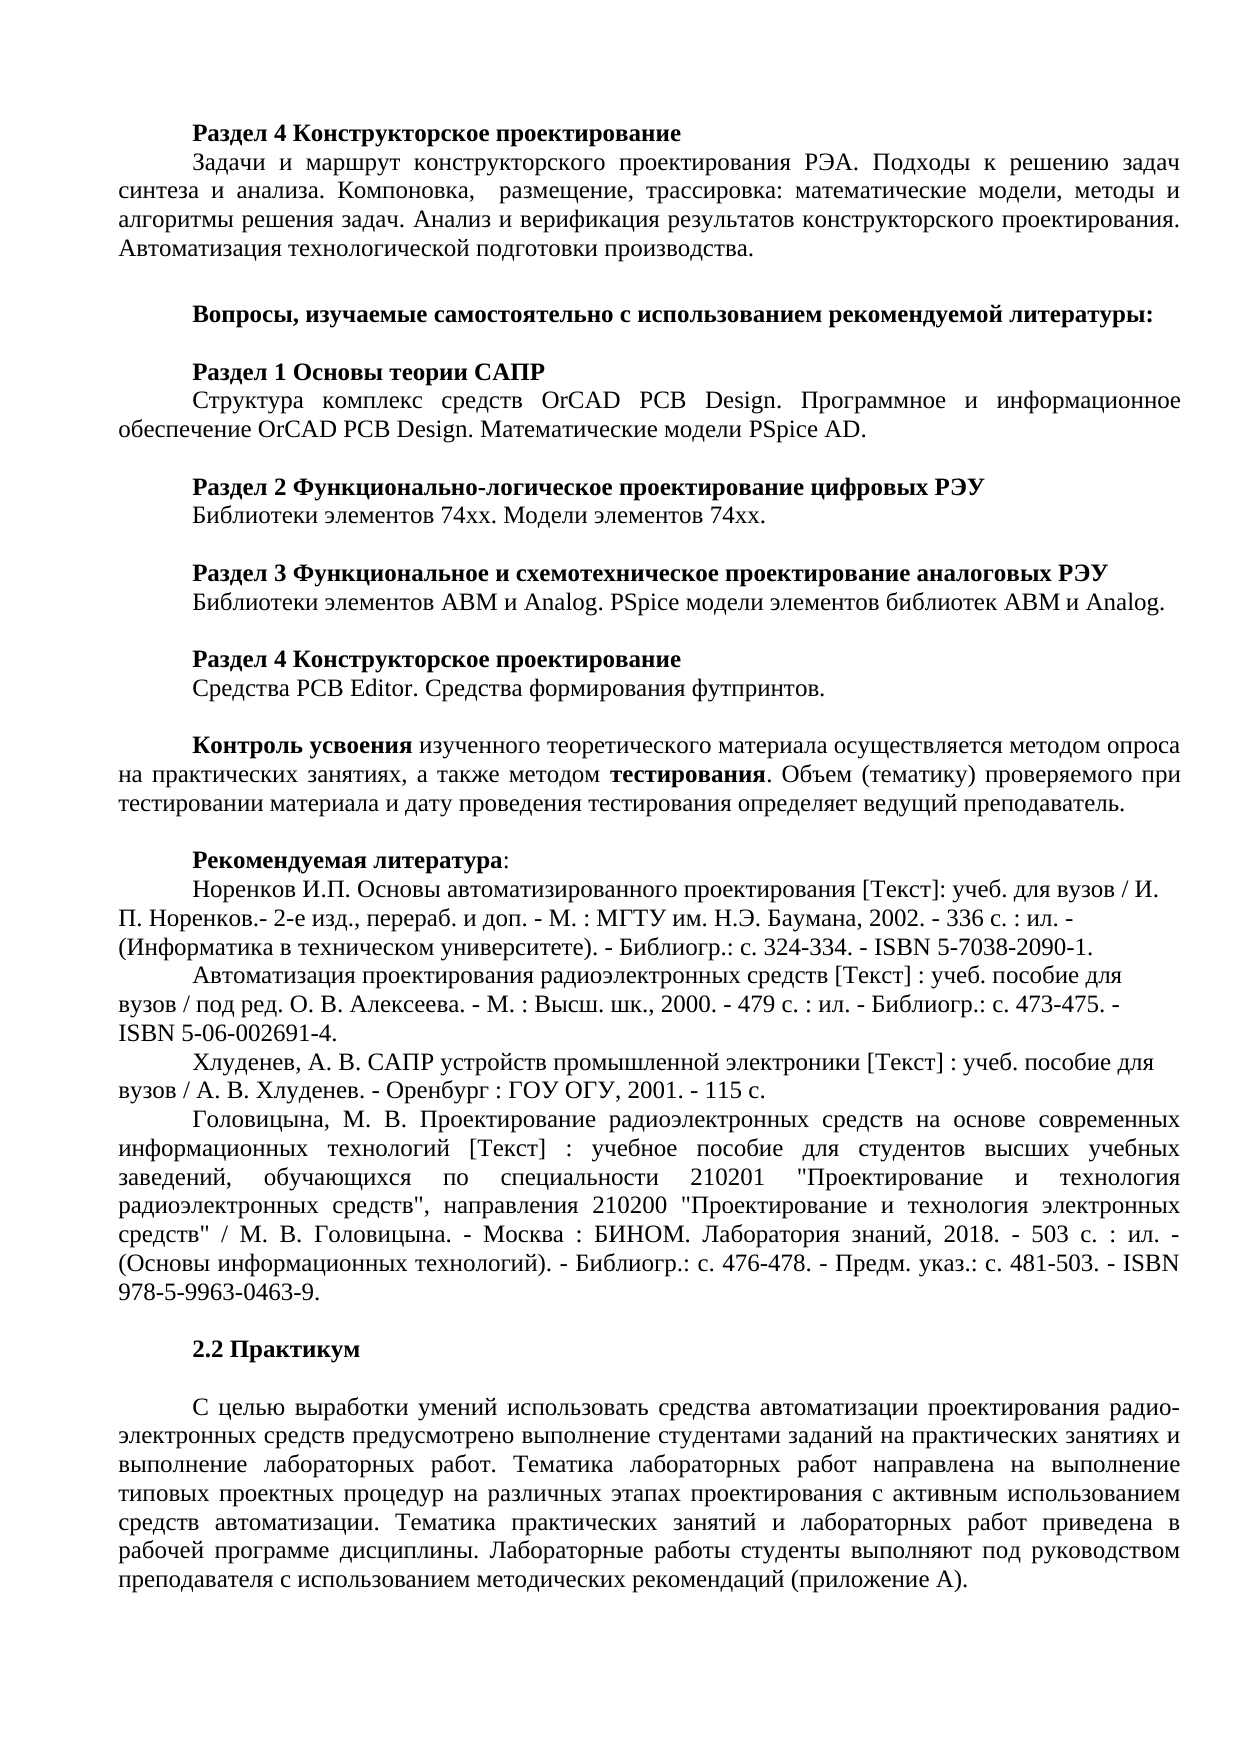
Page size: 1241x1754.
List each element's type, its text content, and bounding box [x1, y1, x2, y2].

text Структура комплекс средств OrCAD PCB Design. Программное и информационное обеспечение OrCAD PCB Design. Математические модели PSpice AD. [118, 386, 1181, 443]
text Вопросы, изучаемые самостоятельно с использованием рекомендуемой литературы: [118, 299, 1181, 328]
text Автоматизация проектирования радиоэлектронных средств [Текст] : учеб. пособие для вузов / под ред. О. В. Алексеева. - М. : Высш. шк., 2000. - 479 с. : ил. - Библиогр.: с. 473-475. - ISBN 5-06-002691-4. [118, 961, 1181, 1047]
text Задачи и маршрут конструкторского проектирования РЭА. Подходы к решению задач синтеза и анализа. Компоновка, размещение, трассировка: математические модели, методы и алгоритмы решения задач. Анализ и верификация результатов конструкторского проектирования. Автоматизация технологической подготовки производства. [118, 147, 1181, 262]
text Контроль усвоения изученного теоретического материала осуществляется методом опроса на практических занятиях, а также методом тестирования. Объем (тематику) проверяемого при тестировании материала и дату проведения тестирования определяет ведущий преподаватель. [118, 731, 1181, 817]
text Библиотеки элементов ABM и Analog. PSpice модели элементов библиотек ABM и Analog. [118, 587, 1181, 616]
text С целью выработки умений использовать средства автоматизации проектирования радио-электронных средств предусмотрено выполнение студентами заданий на практических занятиях и выполнение лабораторных работ. Тематика лабораторных работ направлена на выполнение типовых проектных процедур на различных этапах проектирования с активным использованием средств автоматизации. Тематика практических занятий и лабораторных работ приведена в рабочей программе дисциплины. Лабораторные работы студенты выполняют под руководством преподавателя с использованием методических рекомендаций (приложение А). [118, 1392, 1181, 1593]
text Рекомендуемая литература: [118, 846, 1181, 874]
text Раздел 1 Основы теории САПР [118, 357, 1181, 386]
text Хлуденев, А. В. САПР устройств промышленной электроники [Текст] : учеб. пособие для вузов / А. В. Хлуденев. - Оренбург : ГОУ ОГУ, 2001. - 115 с. [118, 1047, 1181, 1104]
text Библиотеки элементов 74xx. Модели элементов 74xx. [118, 501, 1182, 529]
text 2.2 Практикум [118, 1334, 1181, 1363]
text Раздел 2 Функционально-логическое проектирование цифровых РЭУ [118, 472, 1181, 501]
text Норенков И.П. Основы автоматизированного проектирования [Текст]: учеб. для вузов / И. П. Норенков.- 2-е изд., перераб. и доп. - М. : МГТУ им. Н.Э. Баумана, 2002. - 336 с. : ил. - (Информатика в техническом университете). - Библиогр.: с. 324-334. - ISBN 5-7038-2090-1. [118, 874, 1181, 961]
text Головицына, М. В. Проектирование радиоэлектронных средств на основе современных информационных технологий [Текст] : учебное пособие для студентов высших учебных заведений, обучающихся по специальности 210201 "Проектирование и технология радиоэлектронных средств", направления 210200 "Проектирование и технология электронных средств" / М. В. Головицына. - Москва : БИНОМ. Лаборатория знаний, 2018. - 503 с. : ил. - (Основы информационных технологий). - Библиогр.: с. 476-478. - Предм. указ.: с. 481-503. - ISBN 978-5-9963-0463-9. [118, 1104, 1181, 1306]
text Средства PCB Editor. Средства формирования футпринтов. [118, 673, 1181, 702]
text Раздел 3 Функциональное и схемотехническое проектирование аналоговых РЭУ [118, 558, 1182, 587]
text Раздел 4 Конструкторское проектирование [118, 644, 1181, 673]
text Раздел 4 Конструкторское проектирование [118, 118, 1181, 147]
